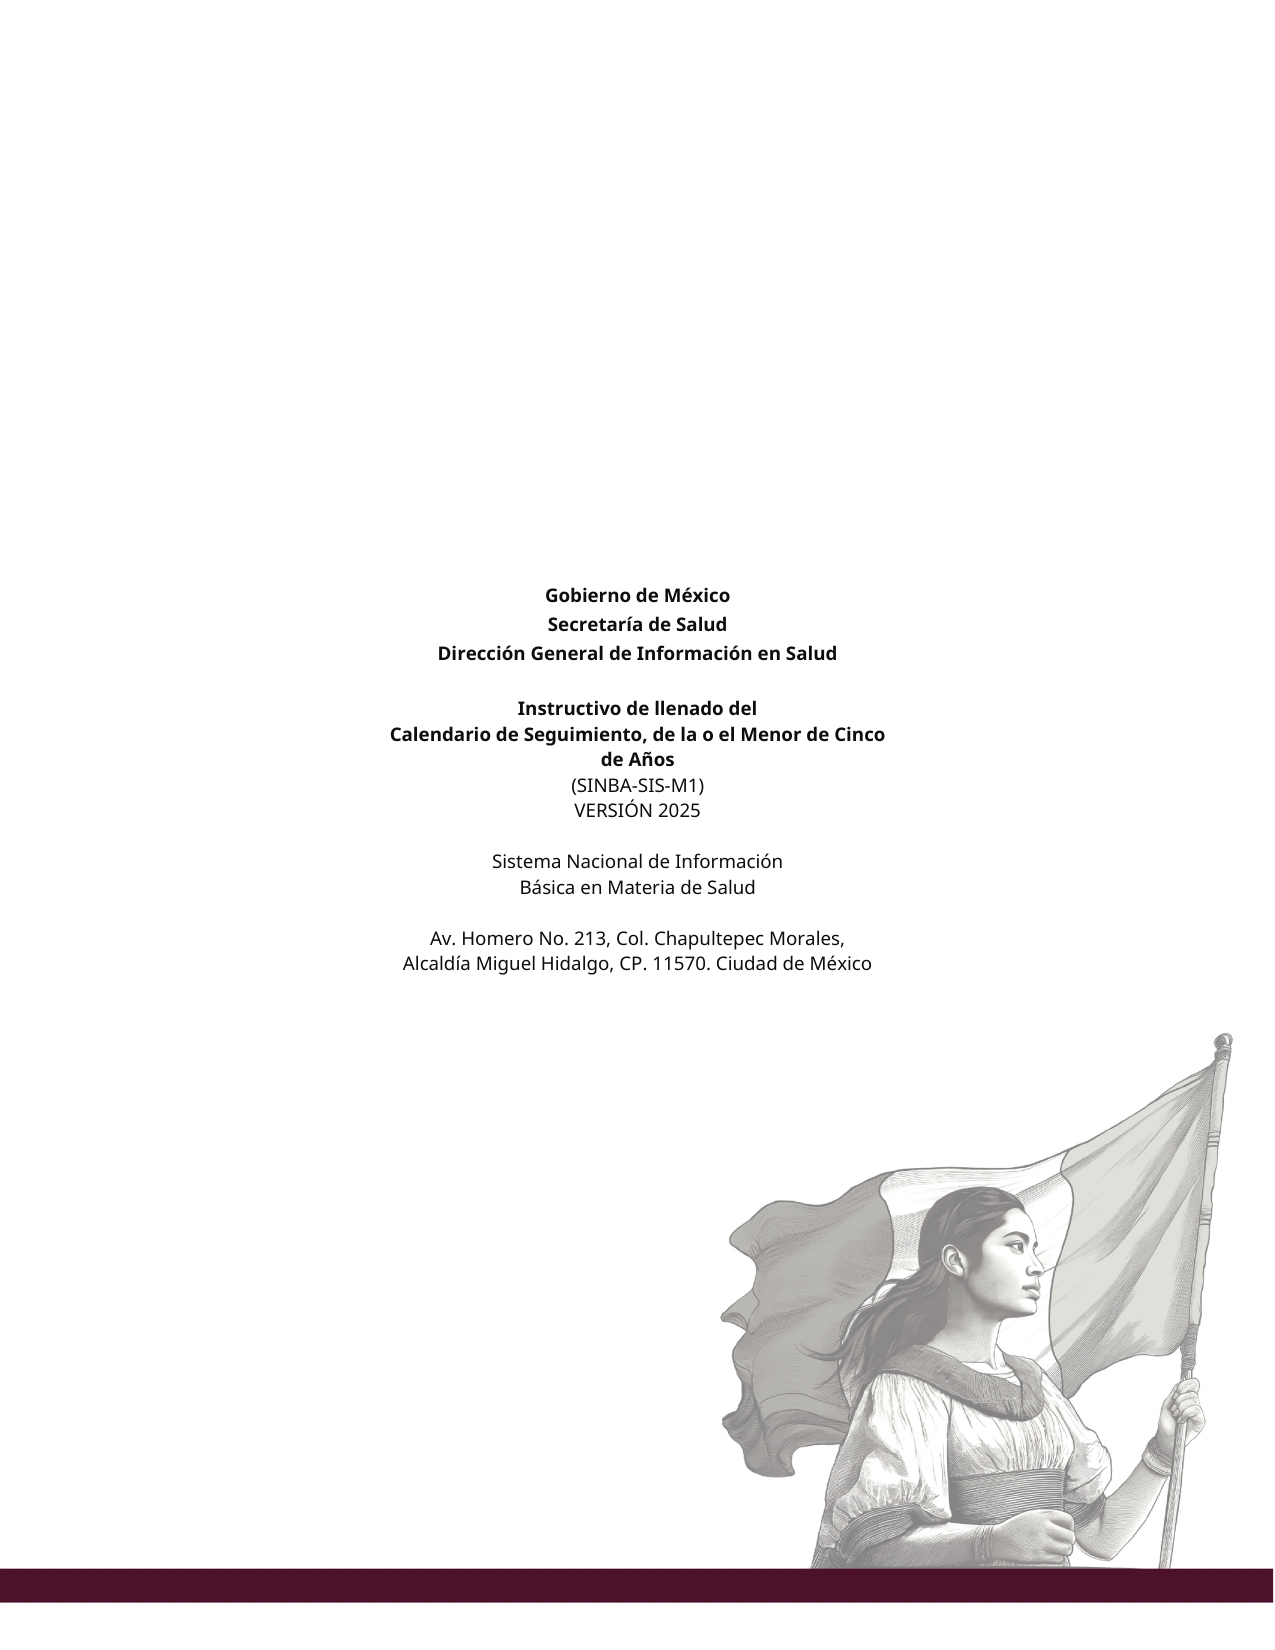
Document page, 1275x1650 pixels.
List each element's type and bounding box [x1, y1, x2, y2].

picture [0, 672, 1274, 1650]
